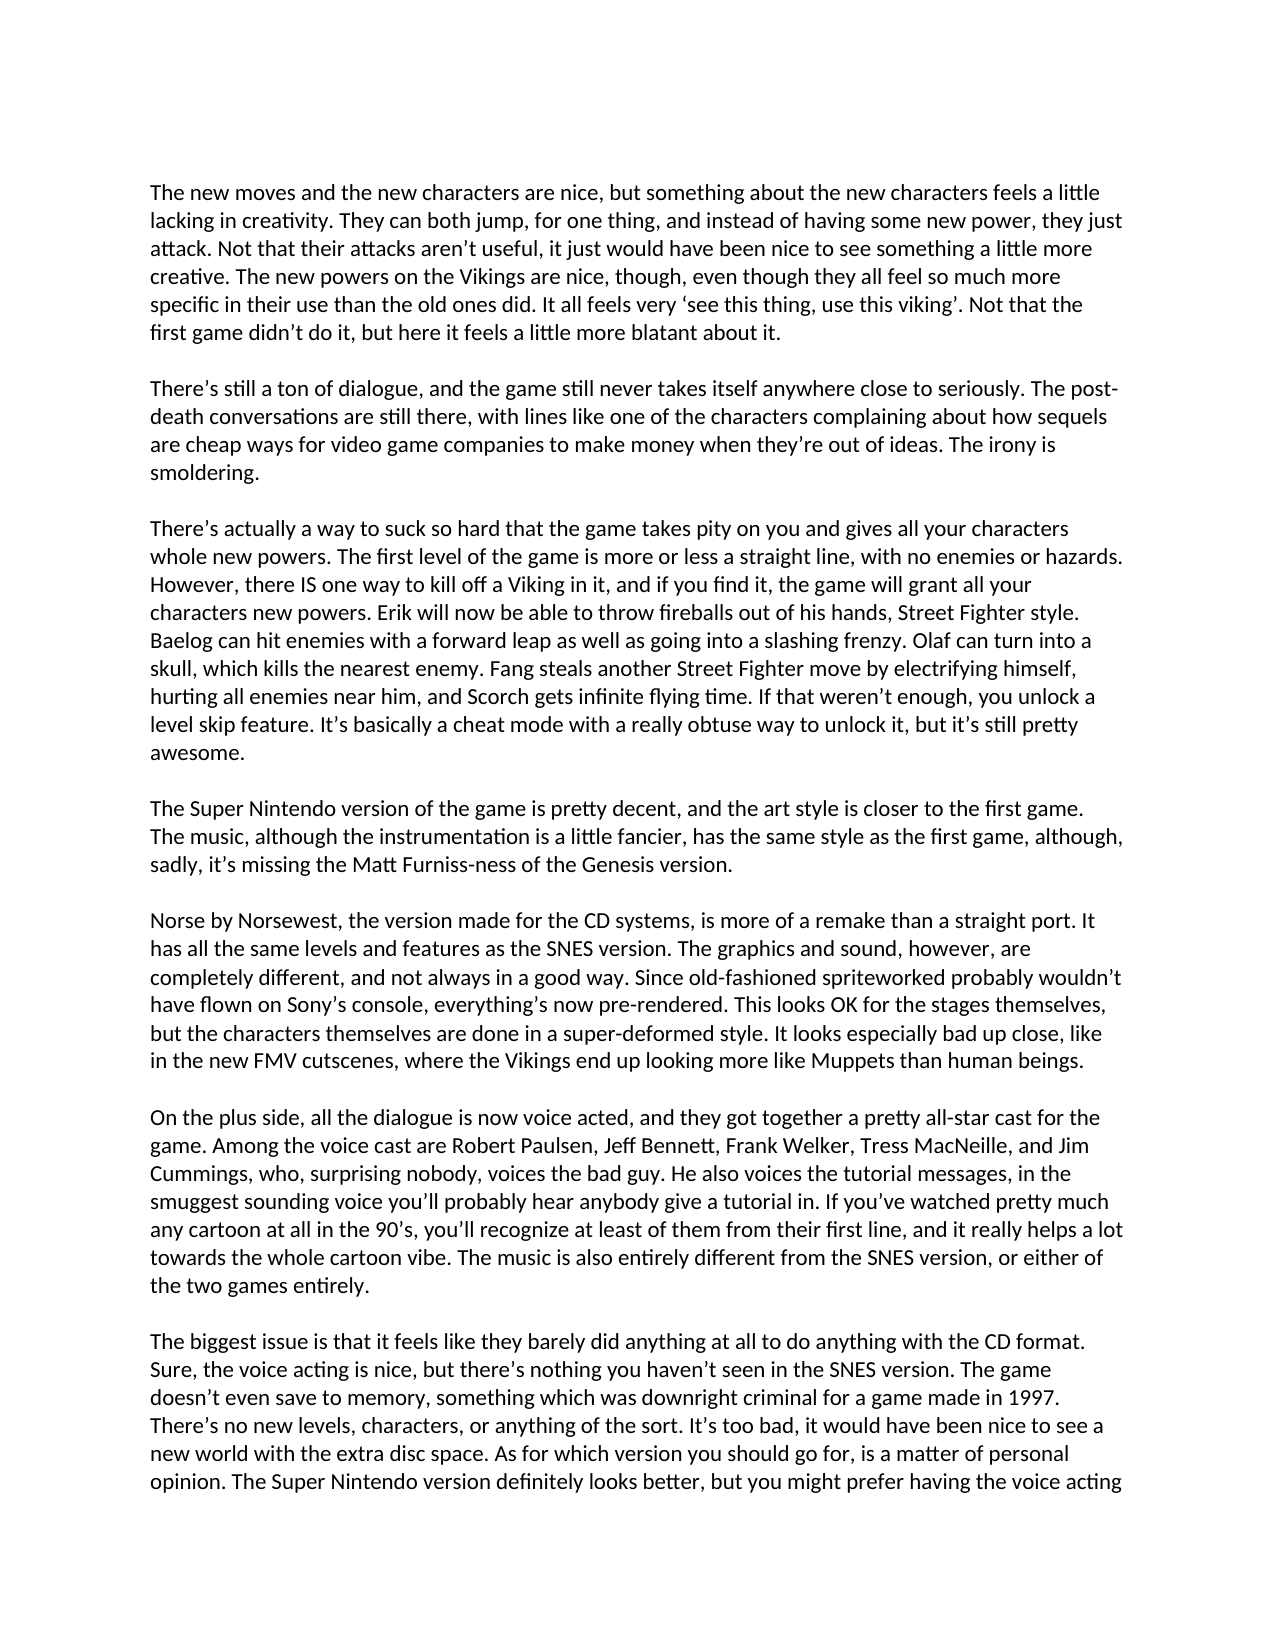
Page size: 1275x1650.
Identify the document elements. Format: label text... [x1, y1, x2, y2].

text There’s still a ton of dialogue, and the game still never takes itself anywhere close to seriously. The post-death conversations are still there, with lines like one of the characters complaining about how sequels are cheap ways for video game companies to make money when they’re out of ideas. The irony is smoldering. [150, 374, 1125, 486]
text There’s actually a way to suck so hard that the game takes pity on you and gives all your characters whole new powers. The first level of the game is more or less a straight line, with no enemies or hazards. However, there IS one way to kill off a Viking in it, and if you find it, the game will grant all your characters new powers. Erik will now be able to throw fireballs out of his hands, Street Fighter style. Baelog can hit enemies with a forward leap as well as going into a slashing frenzy. Olaf can turn into a skull, which kills the nearest enemy. Fang steals another Street Fighter move by electrifying himself, hurting all enemies near him, and Scorch gets infinite flying time. If that weren’t enough, you unlock a level skip feature. It’s basically a cheat mode with a really obtuse way to unlock it, but it’s still pretty awesome. [150, 514, 1125, 766]
text On the plus side, all the dialogue is now voice acted, and they got together a pretty all-star cast for the game. Among the voice cast are Robert Paulsen, Jeff Bennett, Frank Welker, Tress MacNeille, and Jim Cummings, who, surprising nobody, voices the bad guy. He also voices the tutorial messages, in the smuggest sounding voice you’ll probably hear anybody give a tutorial in. If you’ve watched pretty much any cartoon at all in the 90’s, you’ll recognize at least of them from their first line, and it really helps a lot towards the whole cartoon vibe. The music is also entirely different from the SNES version, or either of the two games entirely. [150, 1103, 1125, 1299]
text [150, 1327, 1125, 1495]
text The new moves and the new characters are nice, but something about the new characters feels a little lacking in creativity. They can both jump, for one thing, and instead of having some new power, they just attack. Not that their attacks aren’t useful, it just would have been nice to see something a little more creative. The new powers on the Vikings are nice, though, even though they all feel so much more specific in their use than the old ones did. It all feels very ‘see this thing, use this viking’. Not that the first game didn’t do it, but here it feels a little more blatant about it. [150, 178, 1125, 346]
text The Super Nintendo version of the game is pretty decent, and the art style is closer to the first game. The music, although the instrumentation is a little fancier, has the same style as the first game, although, sadly, it’s missing the Matt Furniss-ness of the Genesis version. [150, 794, 1125, 878]
text Norse by Norsewest, the version made for the CD systems, is more of a remake than a straight port. It has all the same levels and features as the SNES version. The graphics and sound, however, are completely different, and not always in a good way. Since old-fashioned spriteworked probably wouldn’t have flown on Sony’s console, everything’s now pre-rendered. This looks OK for the stages themselves, but the characters themselves are done in a super-deformed style. It looks especially bad up close, like in the new FMV cutscenes, where the Vikings end up looking more like Muppets than human beings. [150, 907, 1125, 1075]
